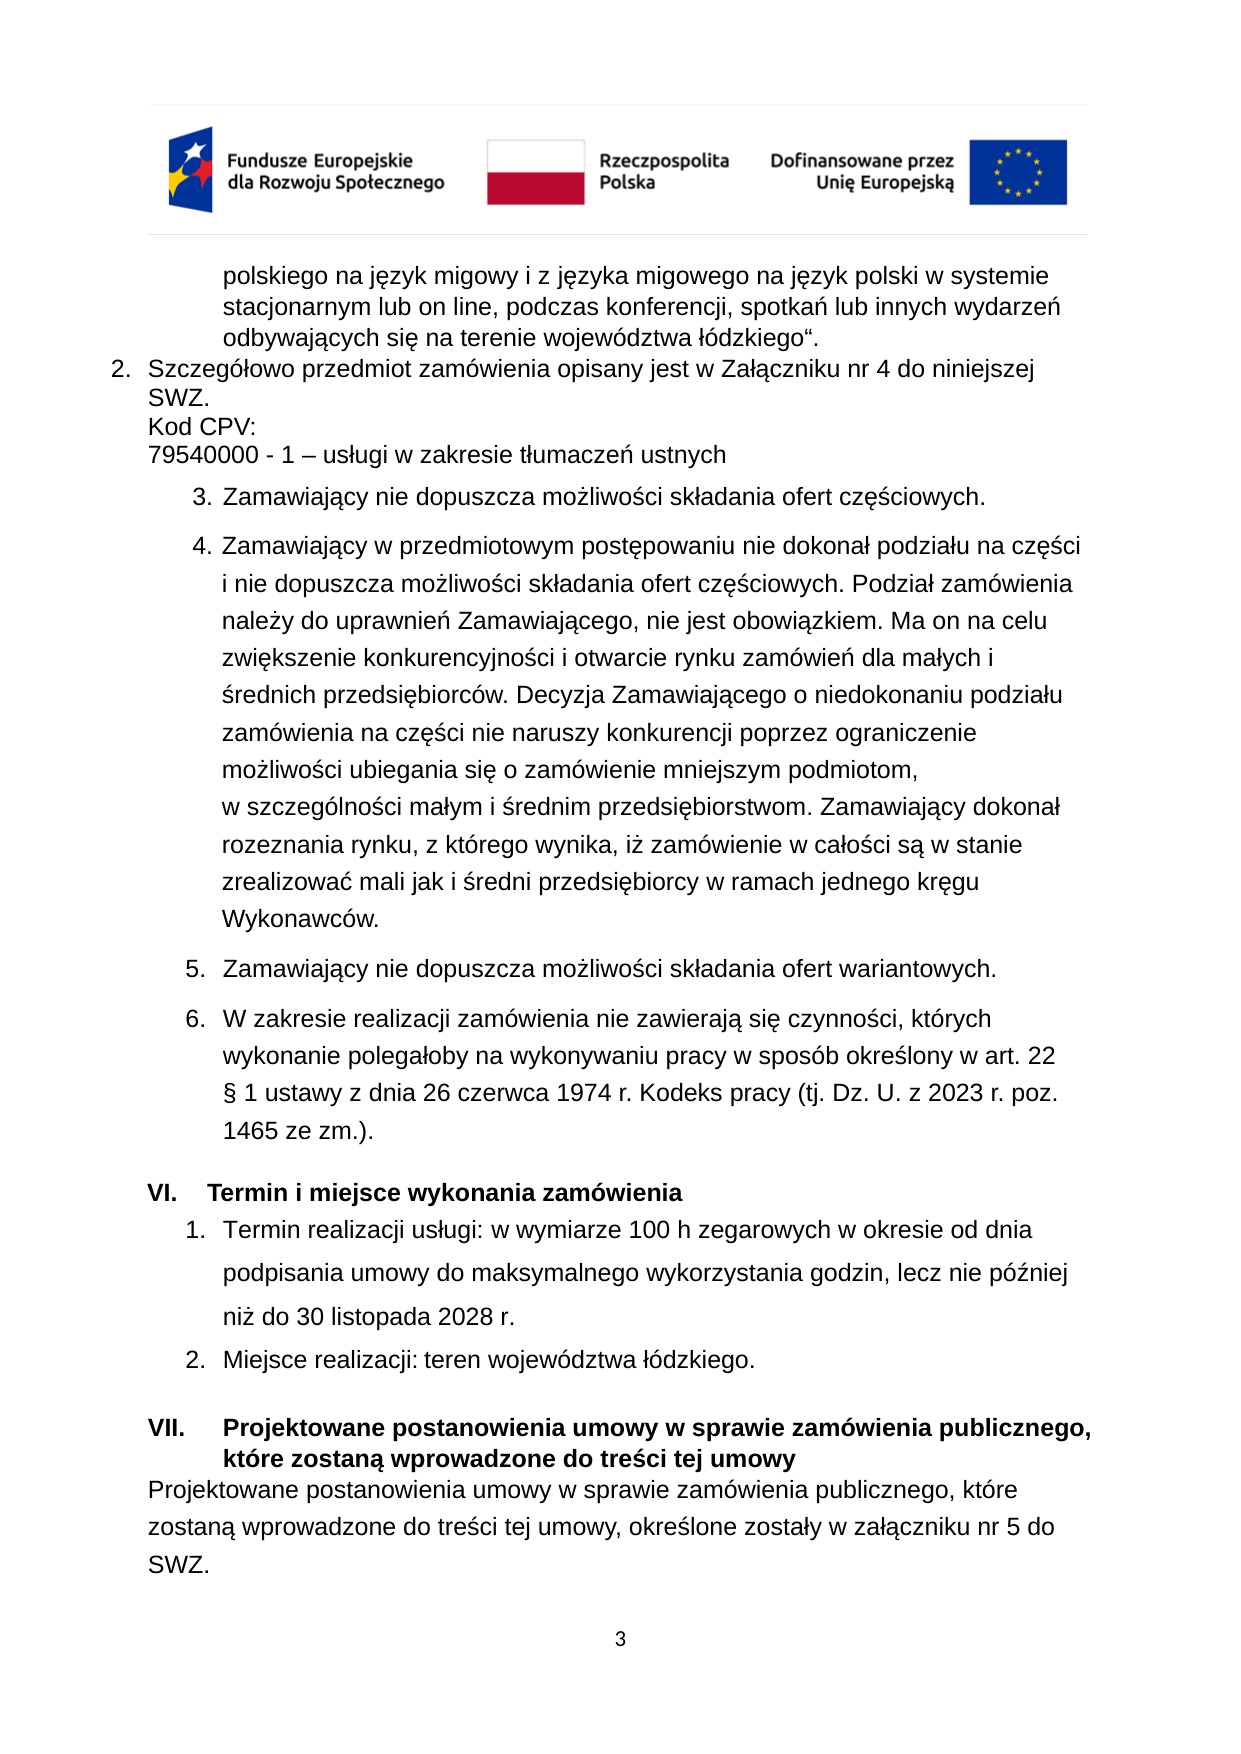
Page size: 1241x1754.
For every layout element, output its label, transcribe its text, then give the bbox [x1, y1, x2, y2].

text Projektowane postanowienia umowy w sprawie zamówienia publicznego, które zostaną wprowadzone do treści tej umowy, określone zostały w załączniku nr 5 do SWZ. [148, 1475, 1092, 1578]
list 79540000 - 1 – usługi w zakresie tłumaczeń ustnych [148, 440, 1092, 469]
list W zakresie realizacji zamówienia nie zawierają się czynności, których wykonanie polegałoby na wykonywaniu pracy w sposób określony w art. 22 § 1 ustawy z dnia 26 czerwca 1974 r. Kodeks pracy (tj. Dz. U. z 2023 r. poz. 1465 ze zm.). [185, 1004, 1092, 1144]
subtitle Projektowane postanowienia umowy w sprawie zamówienia publicznego, które zostaną wprowadzone do treści tej umowy [185, 1413, 1092, 1473]
picture [147, 73, 1093, 261]
list Szczegółowo przedmiot zamówienia opisany jest w Załączniku nr 4 do niniejszej SWZ. [111, 354, 1092, 411]
list Miejsce realizacji: teren województwa łódzkiego. [185, 1344, 1092, 1373]
subtitle Termin i miejsce wykonania zamówienia [177, 1178, 1092, 1207]
list Zamawiający nie dopuszcza możliwości składania ofert wariantowych. [185, 954, 1092, 983]
list Zamawiający w przedmiotowym postępowaniu nie dokonał podziału na części i nie dopuszcza możliwości składania ofert częściowych. Podział zamówienia należy do uprawnień Zamawiającego, nie jest obowiązkiem. Ma on na celu zwiększenie konkurencyjności i otwarcie rynku zamówień dla małych i średnich przedsiębiorców. Decyzja Zamawiającego o niedokonaniu podziału zamówienia na części nie naruszy konkurencji poprzez ograniczenie możliwości ubiegania się o zamówienie mniejszym podmiotom, w szczególności małym i średnim przedsiębiorstwom. Zamawiający dokonał rozeznania rynku, z którego wynika, iż zamówienie w całości są w stanie zrealizować mali jak i średni przedsiębiorcy w ramach jednego kręgu Wykonawców. [192, 531, 1092, 933]
list Kod CPV: [148, 411, 1092, 440]
list Termin realizacji usługi: w wymiarze 100 h zegarowych w okresie od dnia podpisania umowy do maksymalnego wykorzystania godzin, lecz nie później niż do 30 listopada 2028 r. [185, 1215, 1092, 1330]
list Zamawiający nie dopuszcza możliwości składania ofert częściowych. [192, 481, 1092, 510]
